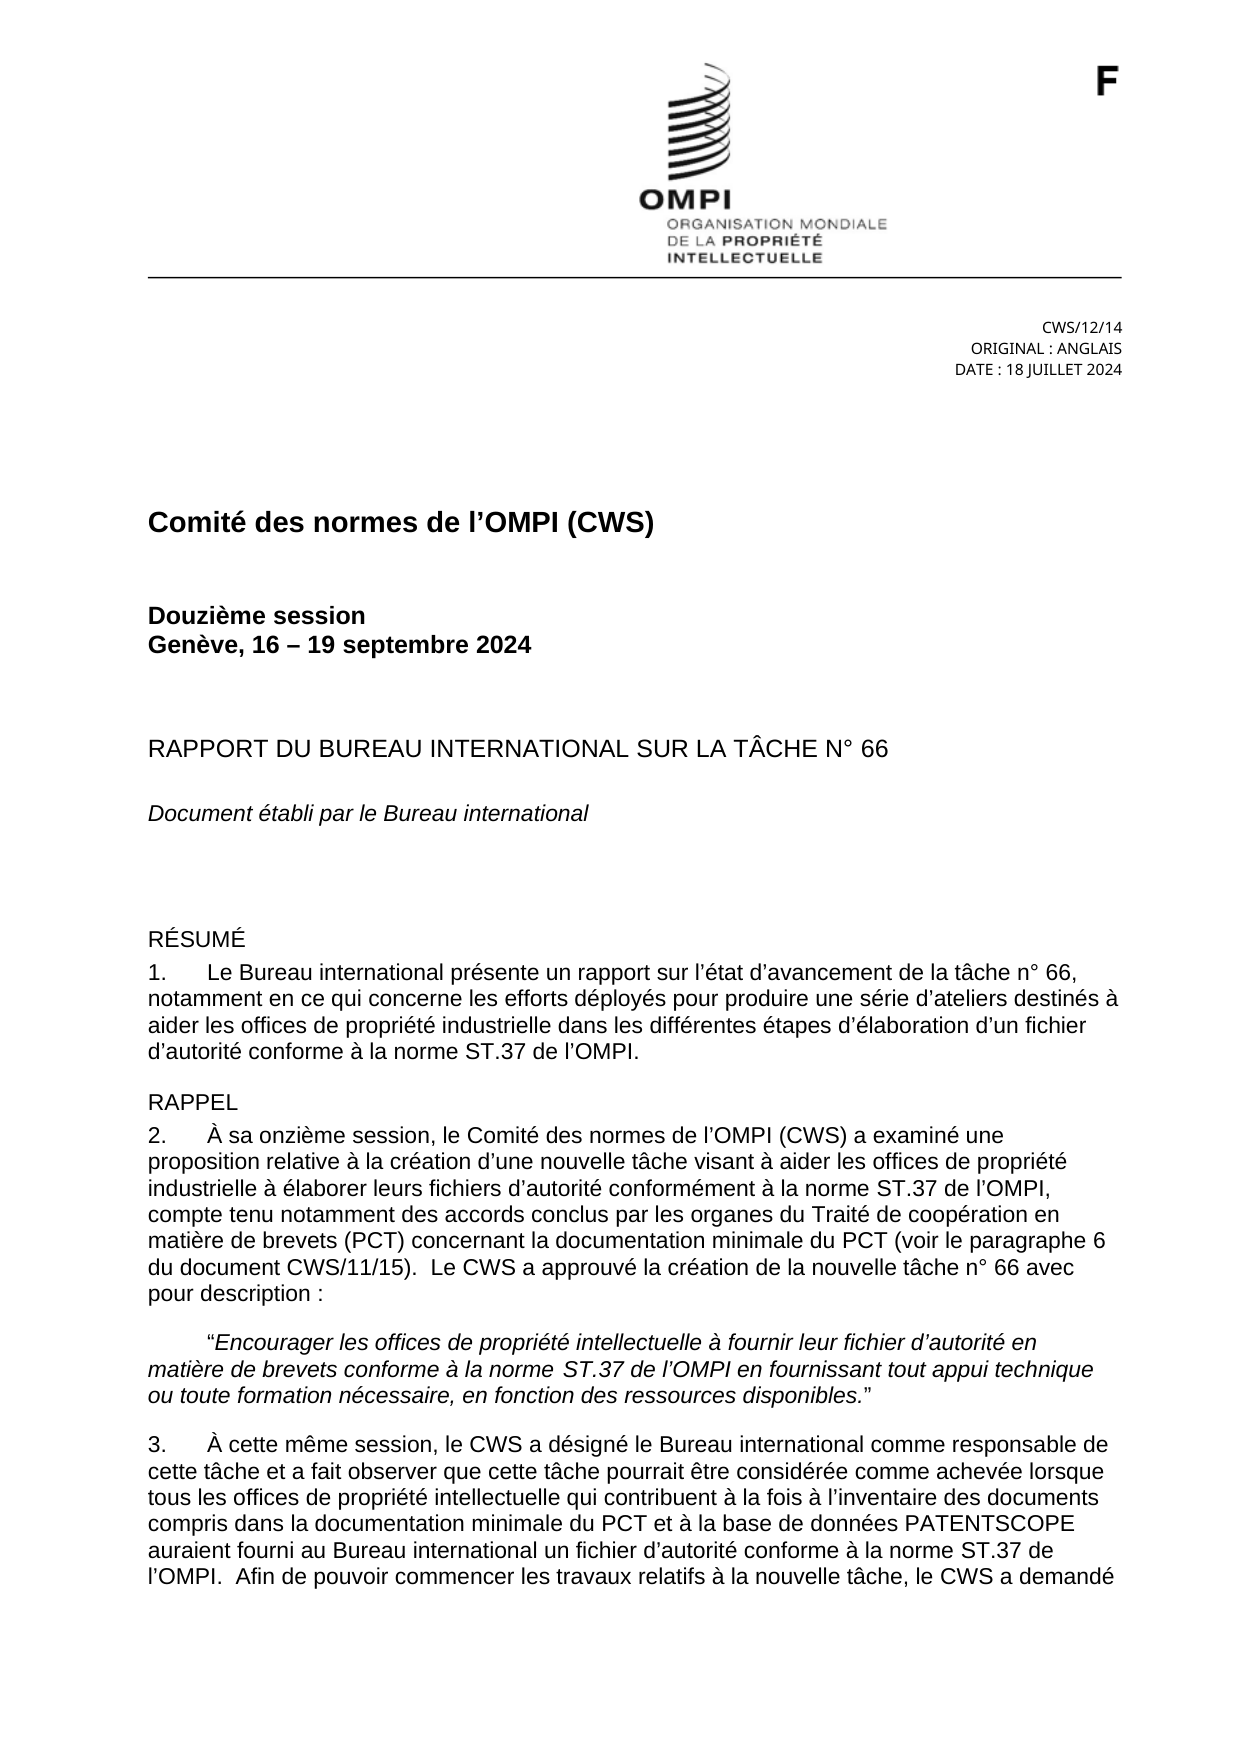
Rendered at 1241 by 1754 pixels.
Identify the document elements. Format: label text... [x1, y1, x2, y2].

text 2. À sa onzième session, le Comité des normes de l’OMPI (CWS) a examiné une proposition relative à la création d’une nouvelle tâche visant à aider les offices de propriété industrielle à élaborer leurs fichiers d’autorité conformément à la norme ST.37 de l’OMPI, compte tenu notamment des accords conclus par les organes du Traité de coopération en matière de brevets (PCT) concernant la documentation minimale du PCT (voir le paragraphe 6 du document CWS/11/15). Le CWS a approuvé la création de la nouvelle tâche n° 66 avec pour description : [148, 1122, 1122, 1306]
text Original : anglais [148, 338, 1122, 359]
text Comité des normes de l’OMPI (CWS) [148, 505, 1122, 539]
text Genève, 16 – 19 septembre 2024 [148, 630, 1122, 659]
text date : 18 juillet 2024 [148, 359, 1122, 380]
text “Encourager les offices de propriété intellectuelle à fournir leur fichier d’autorité en matière de brevets conforme à la norme ST.37 de l’OMPI en fournissant tout appui technique ou toute formation nécessaire, en fonction des ressources disponibles.” [148, 1329, 1122, 1408]
text Document établi par le Bureau international [148, 800, 1122, 826]
subtitle Rappel [148, 1089, 1122, 1116]
subtitle Résumé [148, 926, 1122, 953]
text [148, 1431, 1122, 1589]
text CWS/12/14 [148, 316, 1122, 338]
text 1. Le Bureau international présente un rapport sur l’état d’avancement de la tâche n° 66, notamment en ce qui concerne les efforts déployés pour produire une série d’ateliers destinés à aider les offices de propriété industrielle dans les différentes étapes d’élaboration d’un fichier d’autorité conforme à la norme ST.37 de l’OMPI. [148, 959, 1122, 1064]
text Rapport du bureau international sur la tâche n° 66 [148, 734, 1122, 762]
text Douzième session [148, 601, 1122, 630]
picture [638, 59, 1123, 278]
